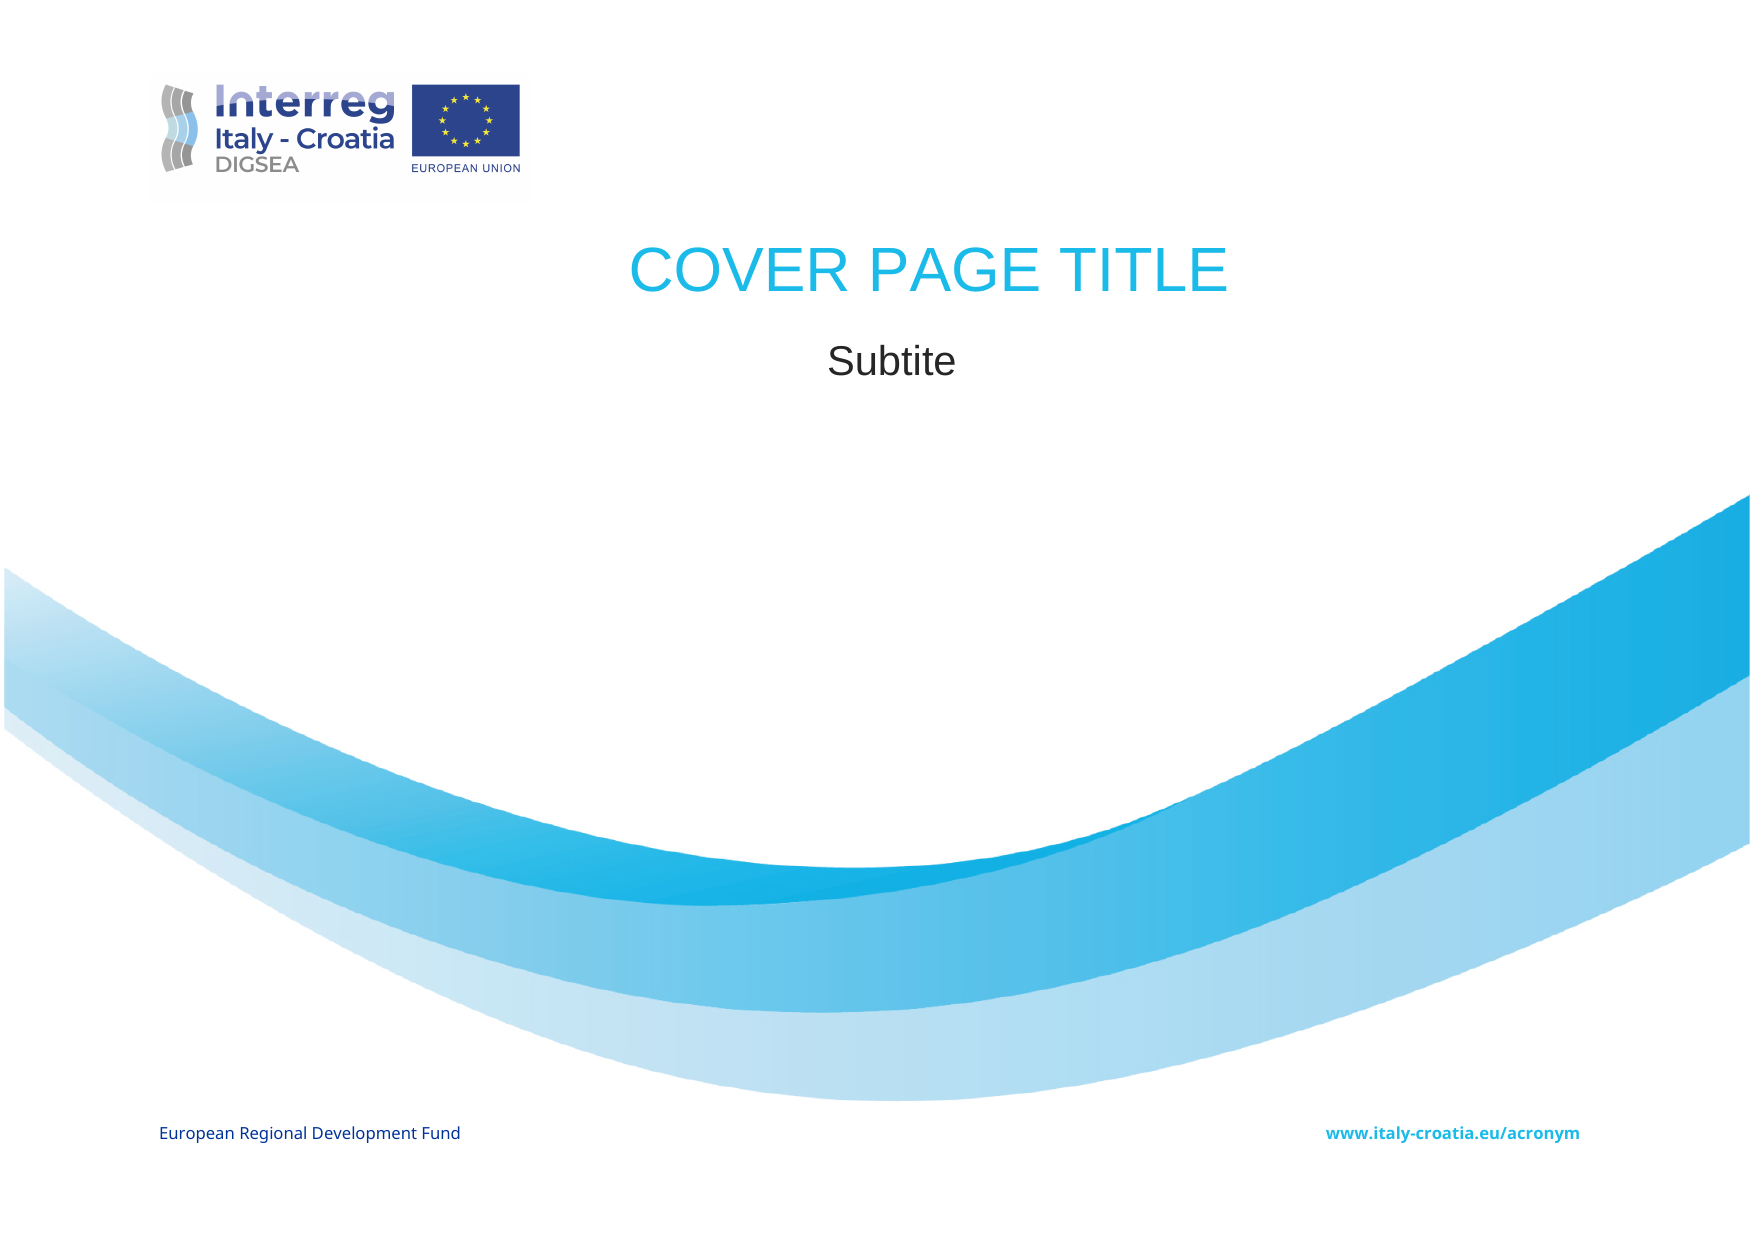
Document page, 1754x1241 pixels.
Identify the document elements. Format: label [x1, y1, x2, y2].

picture [147, 74, 534, 203]
picture [4, 483, 1750, 1111]
